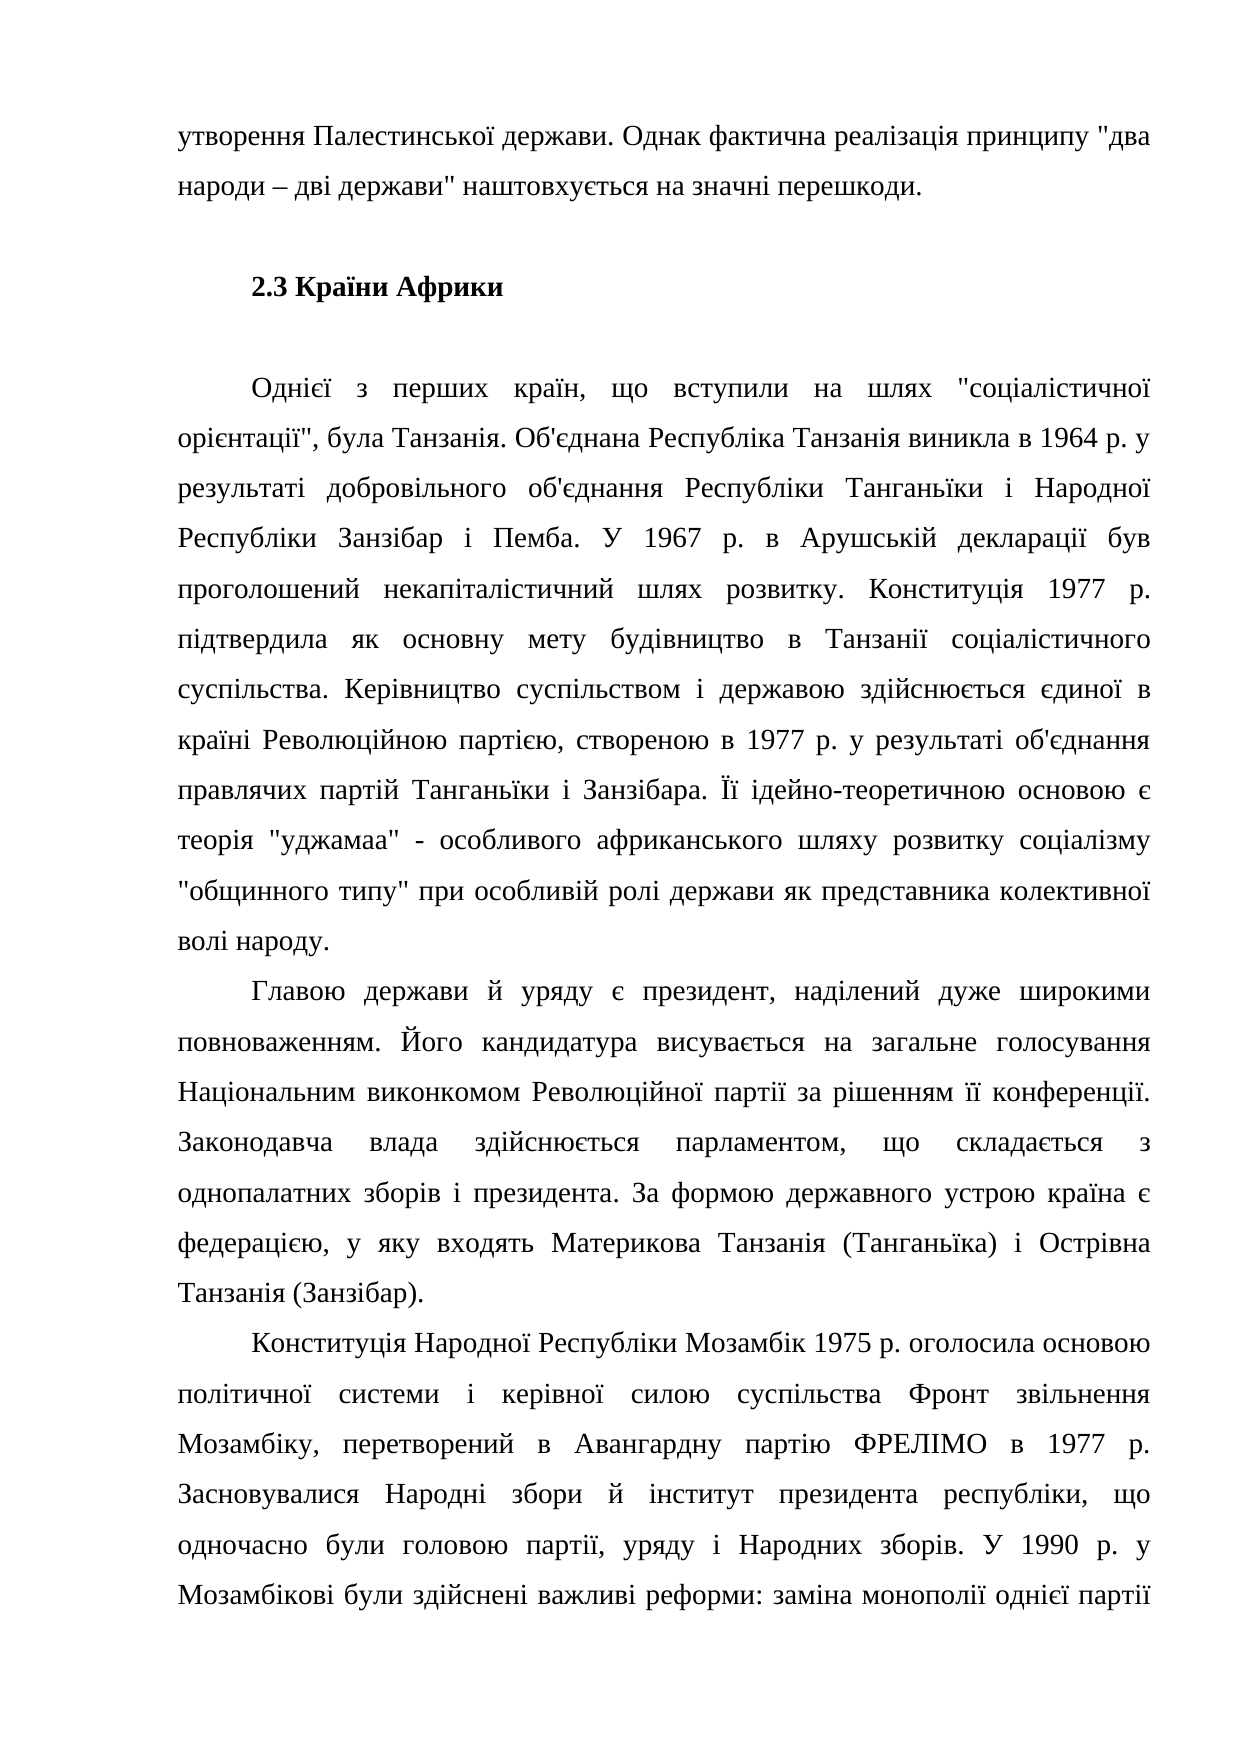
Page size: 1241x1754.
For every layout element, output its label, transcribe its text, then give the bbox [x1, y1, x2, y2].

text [177, 118, 1152, 202]
subtitle 2.3 Країни Африки [177, 269, 1152, 303]
text Главою держави й уряду є президент, наділений дуже широкими повноваженням. Його кандидатура висувається на загальне голосування Національним виконкомом Революційної партії за рішенням її конференції. Законодавча влада здійснюється парламентом, що складається з однопалатних зборів і президента. За формою державного устрою країна є федерацією, у яку входять Материкова Танзанія (Танганьїка) і Острівна Танзанія (Занзібар). [177, 973, 1152, 1309]
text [177, 1326, 1152, 1611]
text Однієї з перших країн, що вступили на шлях "соціалістичної орієнтації", була Танзанія. Об'єднана Республіка Танзанія виникла в 1964 р. у результаті добровільного об'єднання Республіки Танганьїки і Народної Республіки Занзібар і Пемба. У 1967 р. в Арушській декларації був проголошений некапіталістичний шлях розвитку. Конституція 1977 р. підтвердила як основну мету будівництво в Танзанії соціалістичного суспільства. Керівництво суспільством і державою здійснюється єдиної в країні Революційною партією, створеною в 1977 р. у результаті об'єднання правлячих партій Танганьїки і Занзібара. Її ідейно-теоретичною основою є теорія "уджамаа" - особливого африканського шляху розвитку соціалізму "общинного типу" при особливій ролі держави як представника колективної волі народу. [177, 370, 1152, 957]
